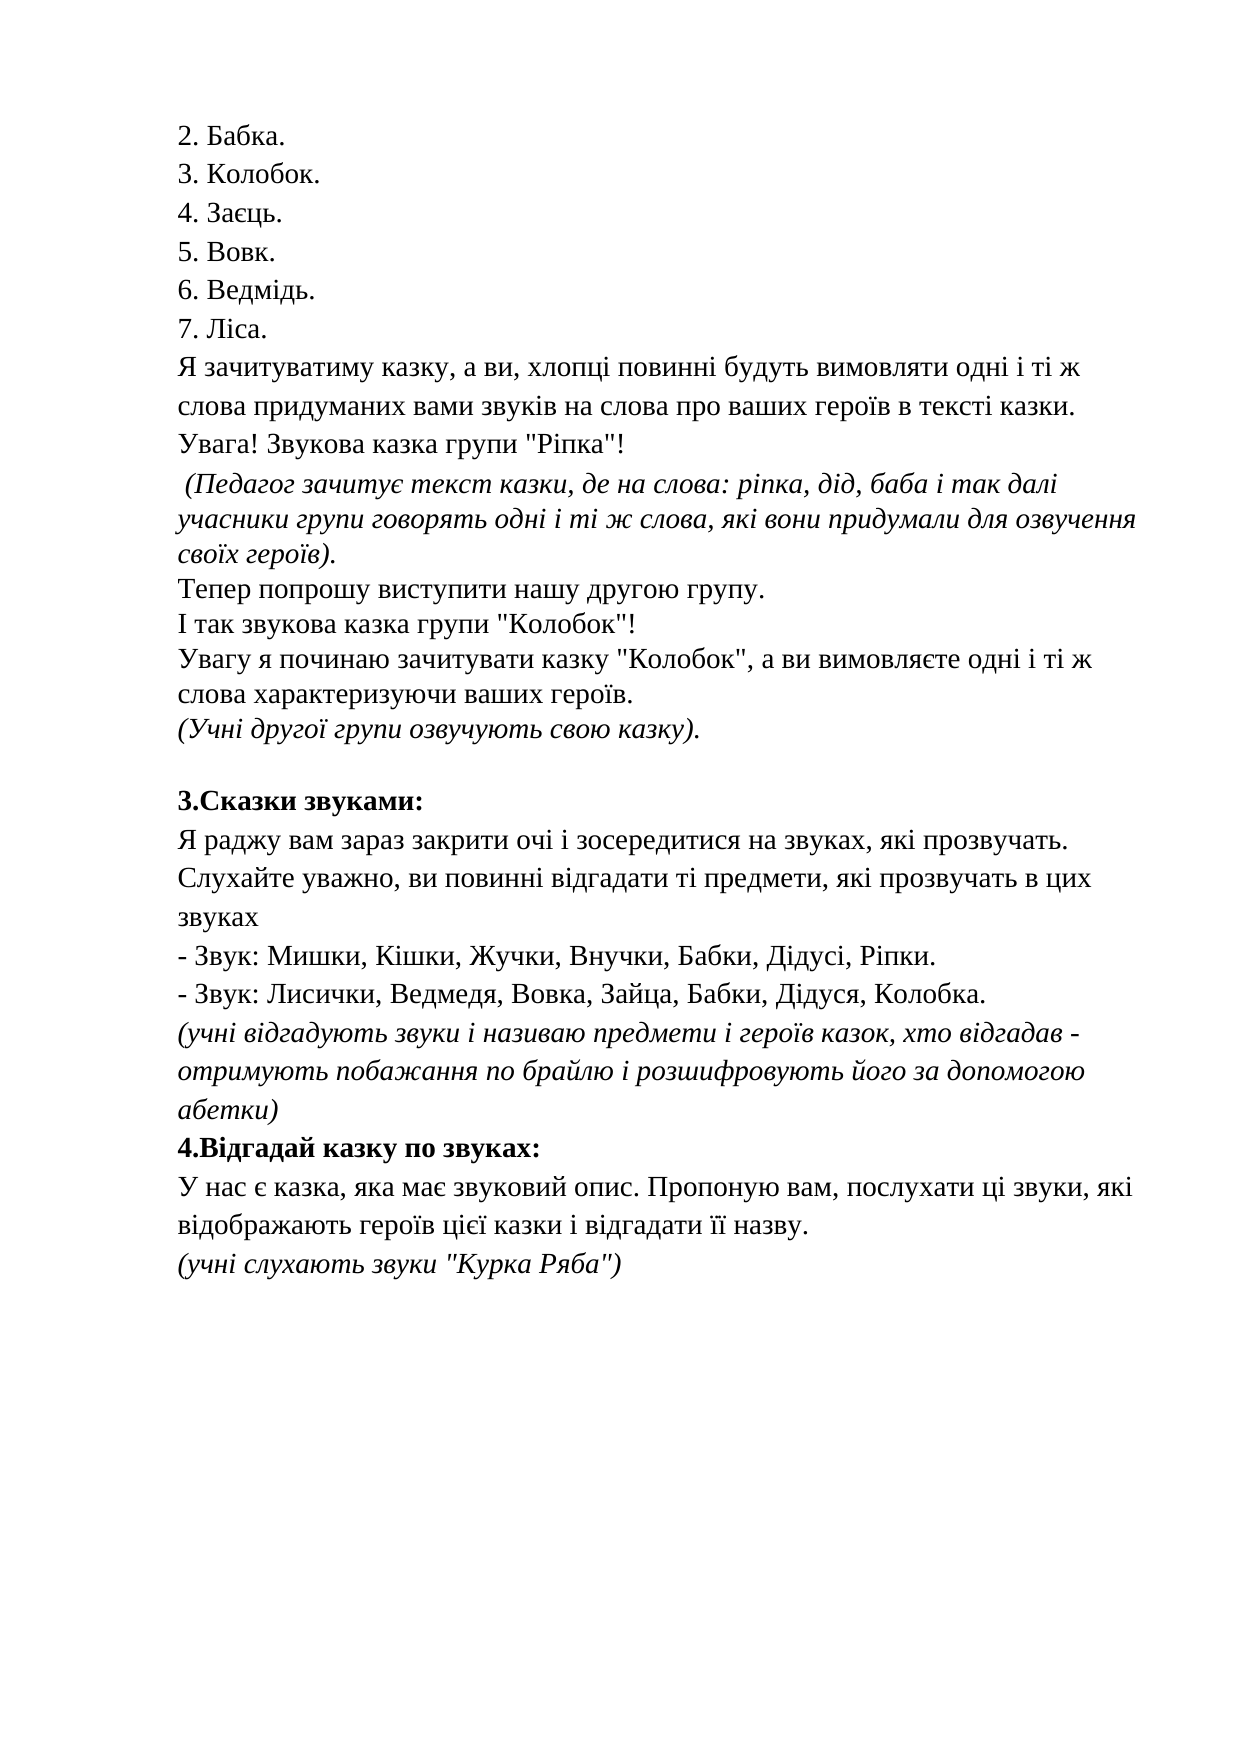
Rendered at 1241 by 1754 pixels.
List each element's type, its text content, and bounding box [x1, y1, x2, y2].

text (Педагог зачитує текст казки, де на слова: ріпка, дід, баба і так далі учасники групи говорять одні і ті ж слова, які вони придумали для озвучення своїх героїв). [177, 465, 1152, 570]
text 3.Сказки звуками: [177, 783, 1152, 817]
text Тепер попрошу виступити нашу другою групу. І так звукова казка групи "Колобок"! Увагу я починаю зачитувати казку "Колобок", а ви вимовляєте одні і ті ж слова характеризуючи ваших героїв. (Учні другої групи озвучують свою казку). [177, 570, 1152, 745]
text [177, 118, 1152, 460]
text 4.Відгадай казку по звуках: У нас є казка, яка має звуковий опис. Пропоную вам, послухати ці звуки, які відображають героїв цієї казки і відгадати її назву. (учні слухають звуки "Курка Ряба") [177, 1130, 1152, 1279]
text Я раджу вам зараз закрити очі і зосередитися на звуках, які прозвучать. Слухайте уважно, ви повинні відгадати ті предмети, які прозвучать в цих звуках - Звук: Мишки, Кішки, Жучки, Внучки, Бабки, Дідусі, Ріпки. - Звук: Лисички, Ведмедя, Вовка, Зайца, Бабки, Дідуся, Колобка. (учні відгадують звуки і називаю предмети і героїв казок, хто відгадав - отримують побажання по брайлю і розшифровують його за допомогою абетки) [177, 822, 1152, 1125]
